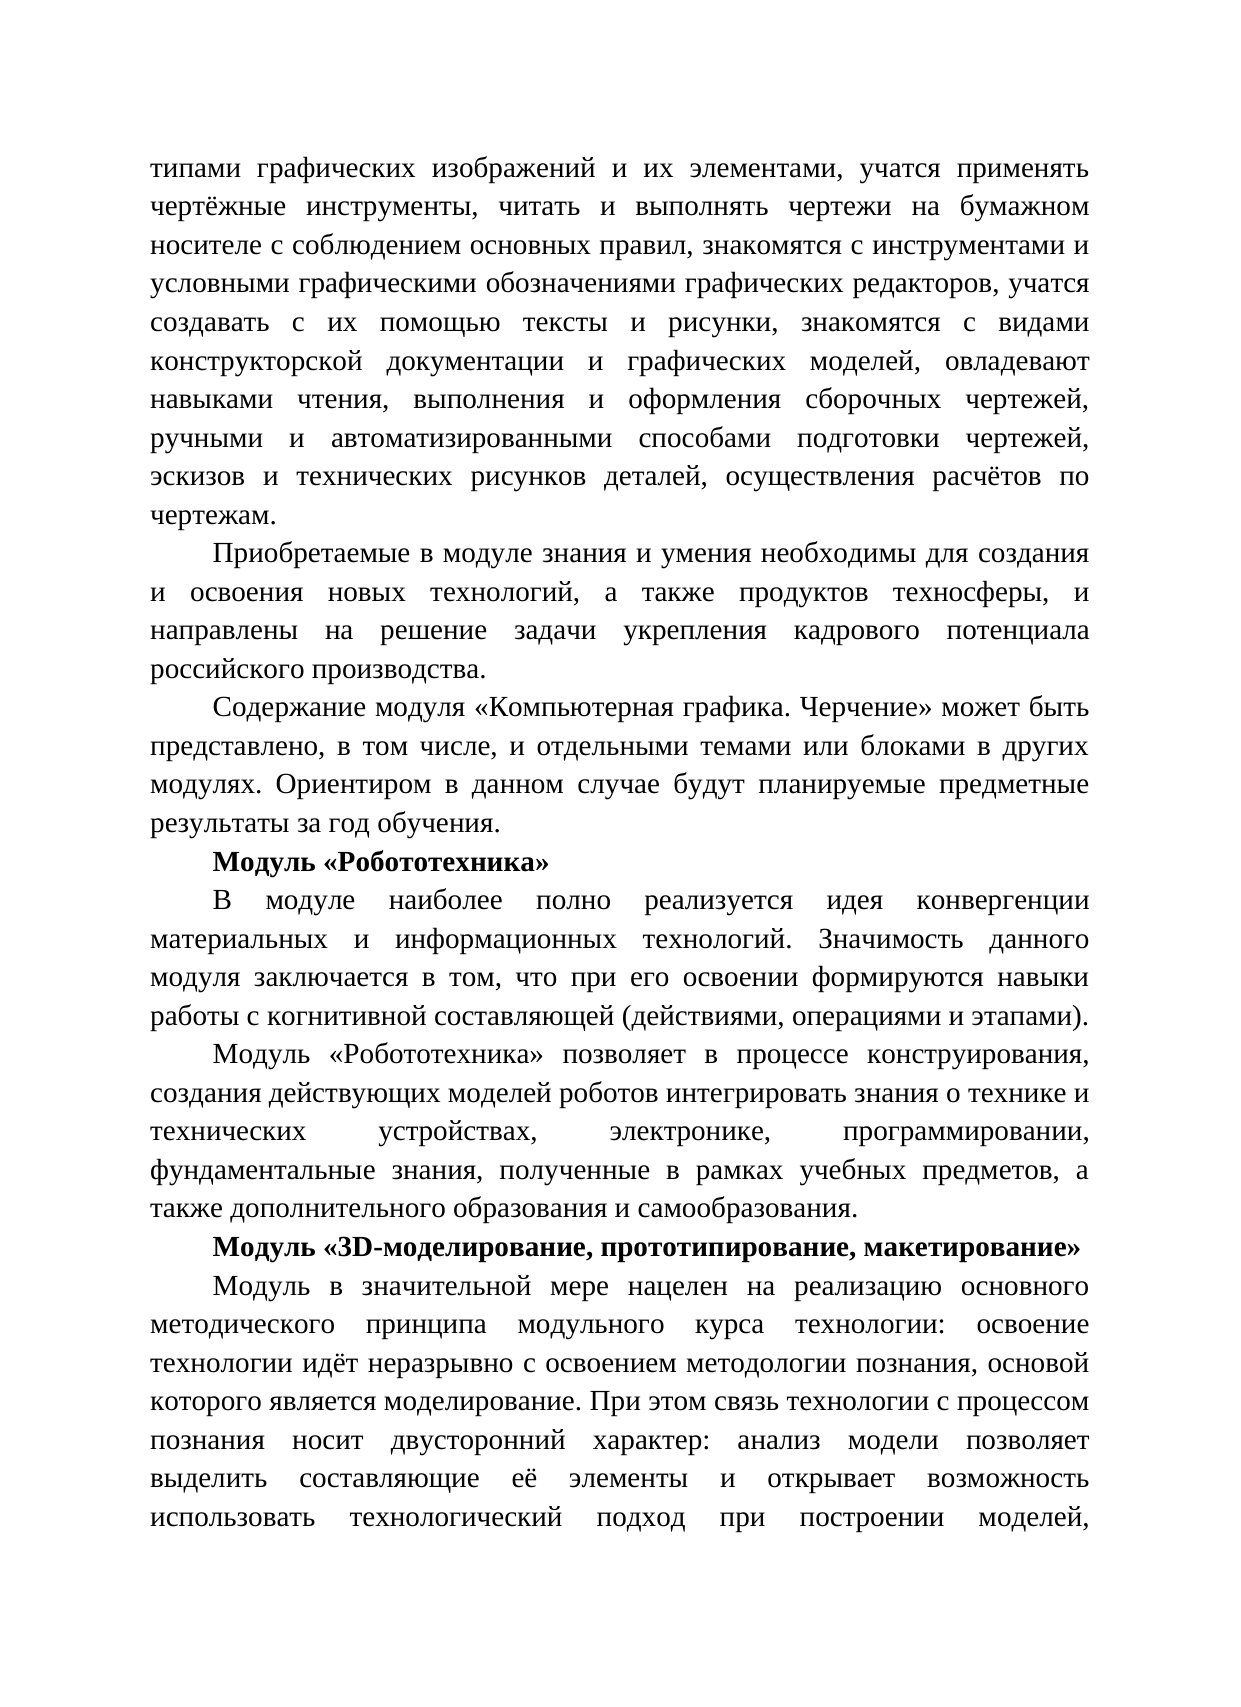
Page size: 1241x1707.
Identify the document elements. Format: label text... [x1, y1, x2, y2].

text Модуль «Робототехника» позволяет в процессе конструирования, создания действующих моделей роботов интегрировать знания о технике и технических устройствах, электронике, программировании, фундаментальные знания, полученные в рамках учебных предметов, а также дополнительного образования и самообразования. [150, 1036, 1090, 1224]
text Модуль «Робототехника» [150, 844, 1090, 877]
text Модуль «3D-моделирование, прототипирование, макетирование» [150, 1229, 1090, 1263]
text Приобретаемые в модуле знания и умения необходимы для создания и освоения новых технологий, а также продуктов техносферы, и направлены на решение задачи укрепления кадрового потенциала российского производства. [150, 535, 1090, 684]
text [150, 150, 1090, 530]
text В модуле наиболее полно реализуется идея конвергенции материальных и информационных технологий. Значимость данного модуля заключается в том, что при его освоении формируются навыки работы с когнитивной составляющей (действиями, операциями и этапами). [150, 882, 1090, 1031]
text Содержание модуля «Компьютерная графика. Черчение» может быть представлено, в том числе, и отдельными темами или блоками в других модулях. Ориентиром в данном случае будут планируемые предметные результаты за год обучения. [150, 689, 1090, 839]
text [150, 1268, 1090, 1532]
